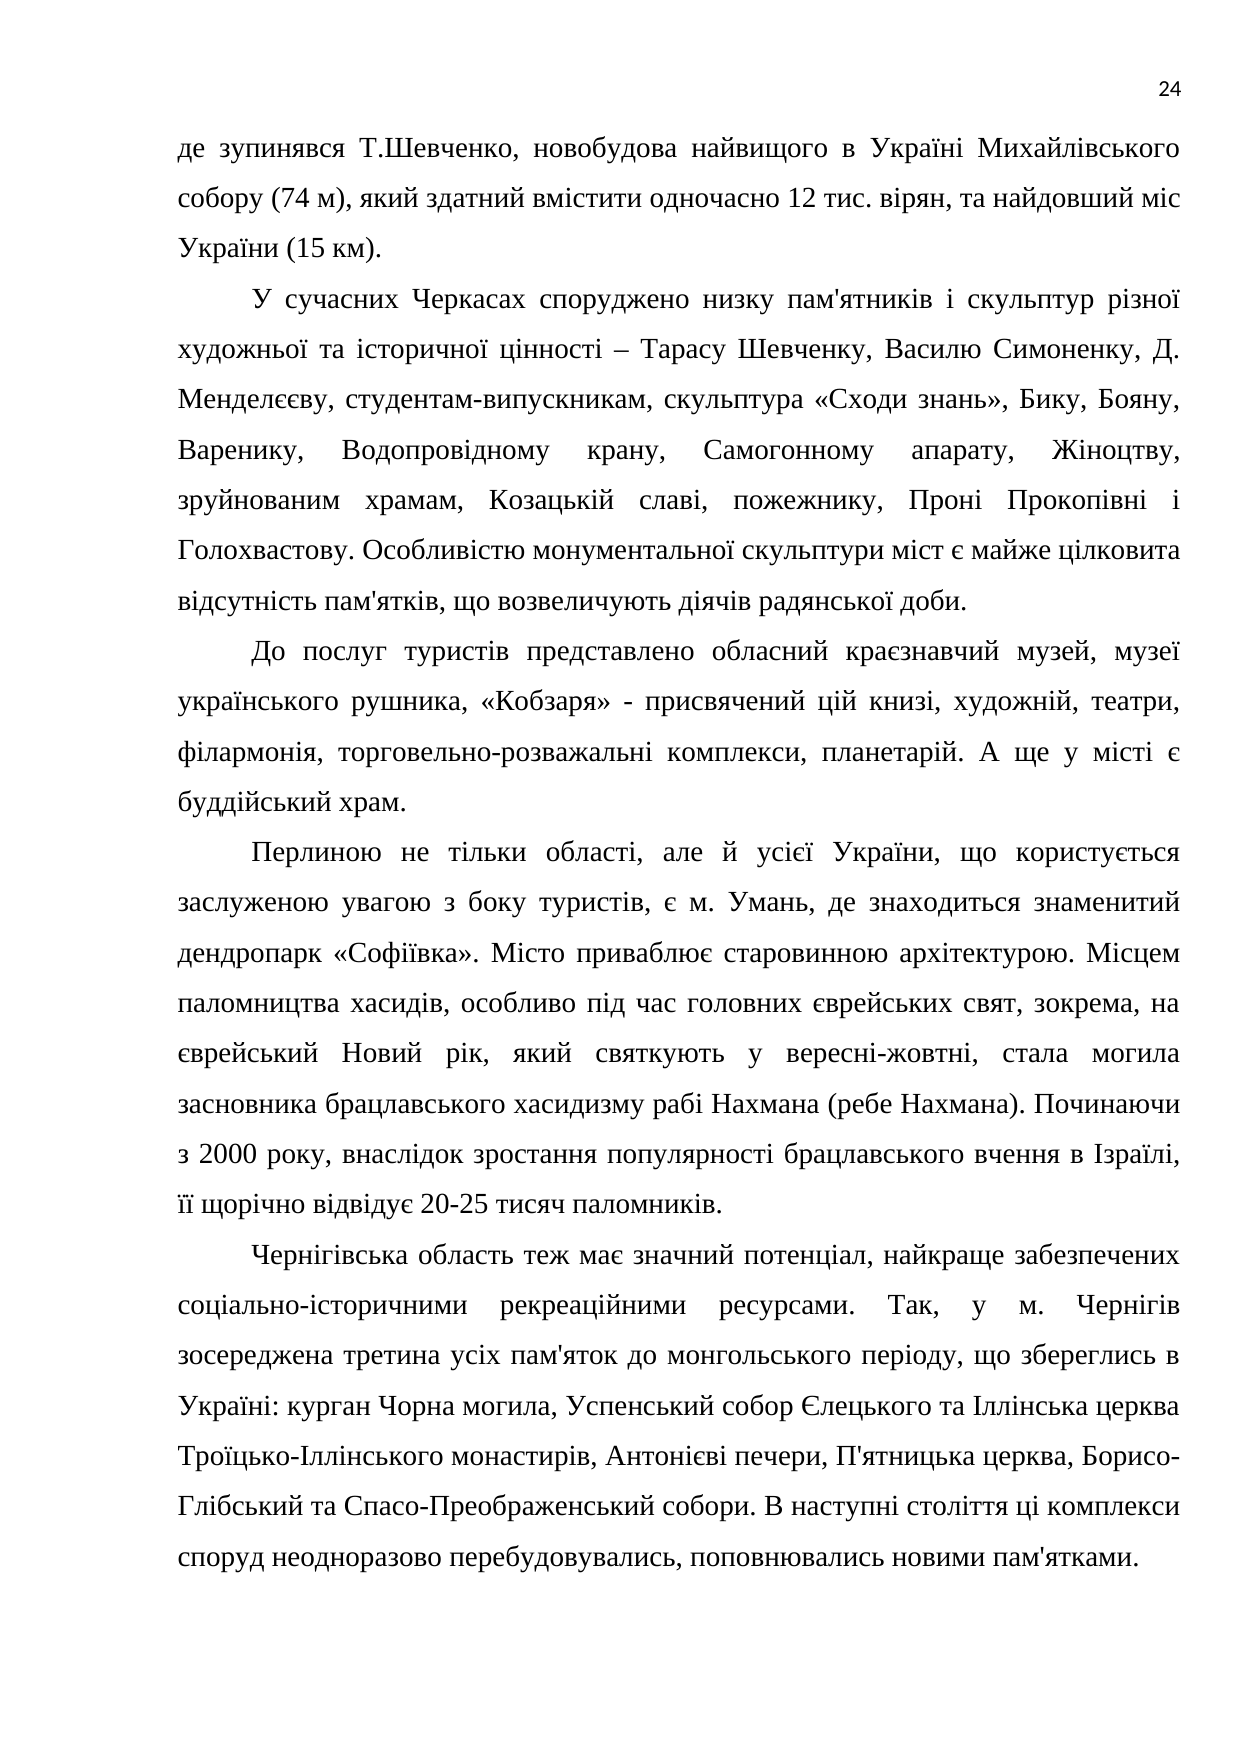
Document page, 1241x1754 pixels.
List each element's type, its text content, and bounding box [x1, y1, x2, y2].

text Перлиною не тільки області, але й усієї України, що користується заслуженою увагою з боку туристів, є м. Умань, де знаходиться знаменитий дендропарк «Софіївка». Місто приваблює старовинною архітектурою. Місцем паломництва хасидів, особливо під час головних єврейських свят, зокрема, на єврейський Новий рік, який святкують у вересні-жовтні, стала могила засновника брацлавського хасидизму рабі Нахмана (ребе Нахмана). Починаючи з 2000 року, внаслідок зростання популярності брацлавського вчення в Ізраїлі, її щорічно відвідує 20-25 тисяч паломників. [177, 834, 1181, 1220]
text У сучасних Черкасах споруджено низку пам'ятників і скульптур різної художньої та історичної цінності – Тарасу Шевченку, Василю Симоненку, Д. Менделєєву, студентам-випускникам, скульптура «Сходи знань», Бику, Бояну, Варенику, Водопровідному крану, Самогонному апарату, Жіноцтву, зруйнованим храмам, Козацькій славі, пожежнику, Проні Прокопівні і Голохвастову. Особливістю монументальної скульптури міст є майже цілковита відсутність пам'ятків, що возвеличують діячів радянської доби. [177, 281, 1181, 616]
text Чернігівська область теж має значний потенціал, найкраще забезпечених соціально-історичними рекреаційними ресурсами. Так, у м. Чернігів зосереджена третина усіх пам'яток до монгольського періоду, що збереглись в Україні: курган Чорна могила, Успенський собор Єлецького та Іллінська церква Троїцько-Іллінського монастирів, Антонієві печери, П'ятницька церква, Борисо-Глібський та Спасо-Преображенський собори. В наступні століття ці комплекси споруд неодноразово перебудовувались, поповнювались новими пам'ятками. [177, 1237, 1181, 1572]
text До послуг туристів представлено обласний краєзнавчий музей, музеї українського рушника, «Кобзаря» - присвячений цій книзі, художній, театри, філармонія, торговельно-розважальні комплекси, планетарій. А ще у місті є буддійський храм. [177, 633, 1181, 817]
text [177, 130, 1181, 264]
